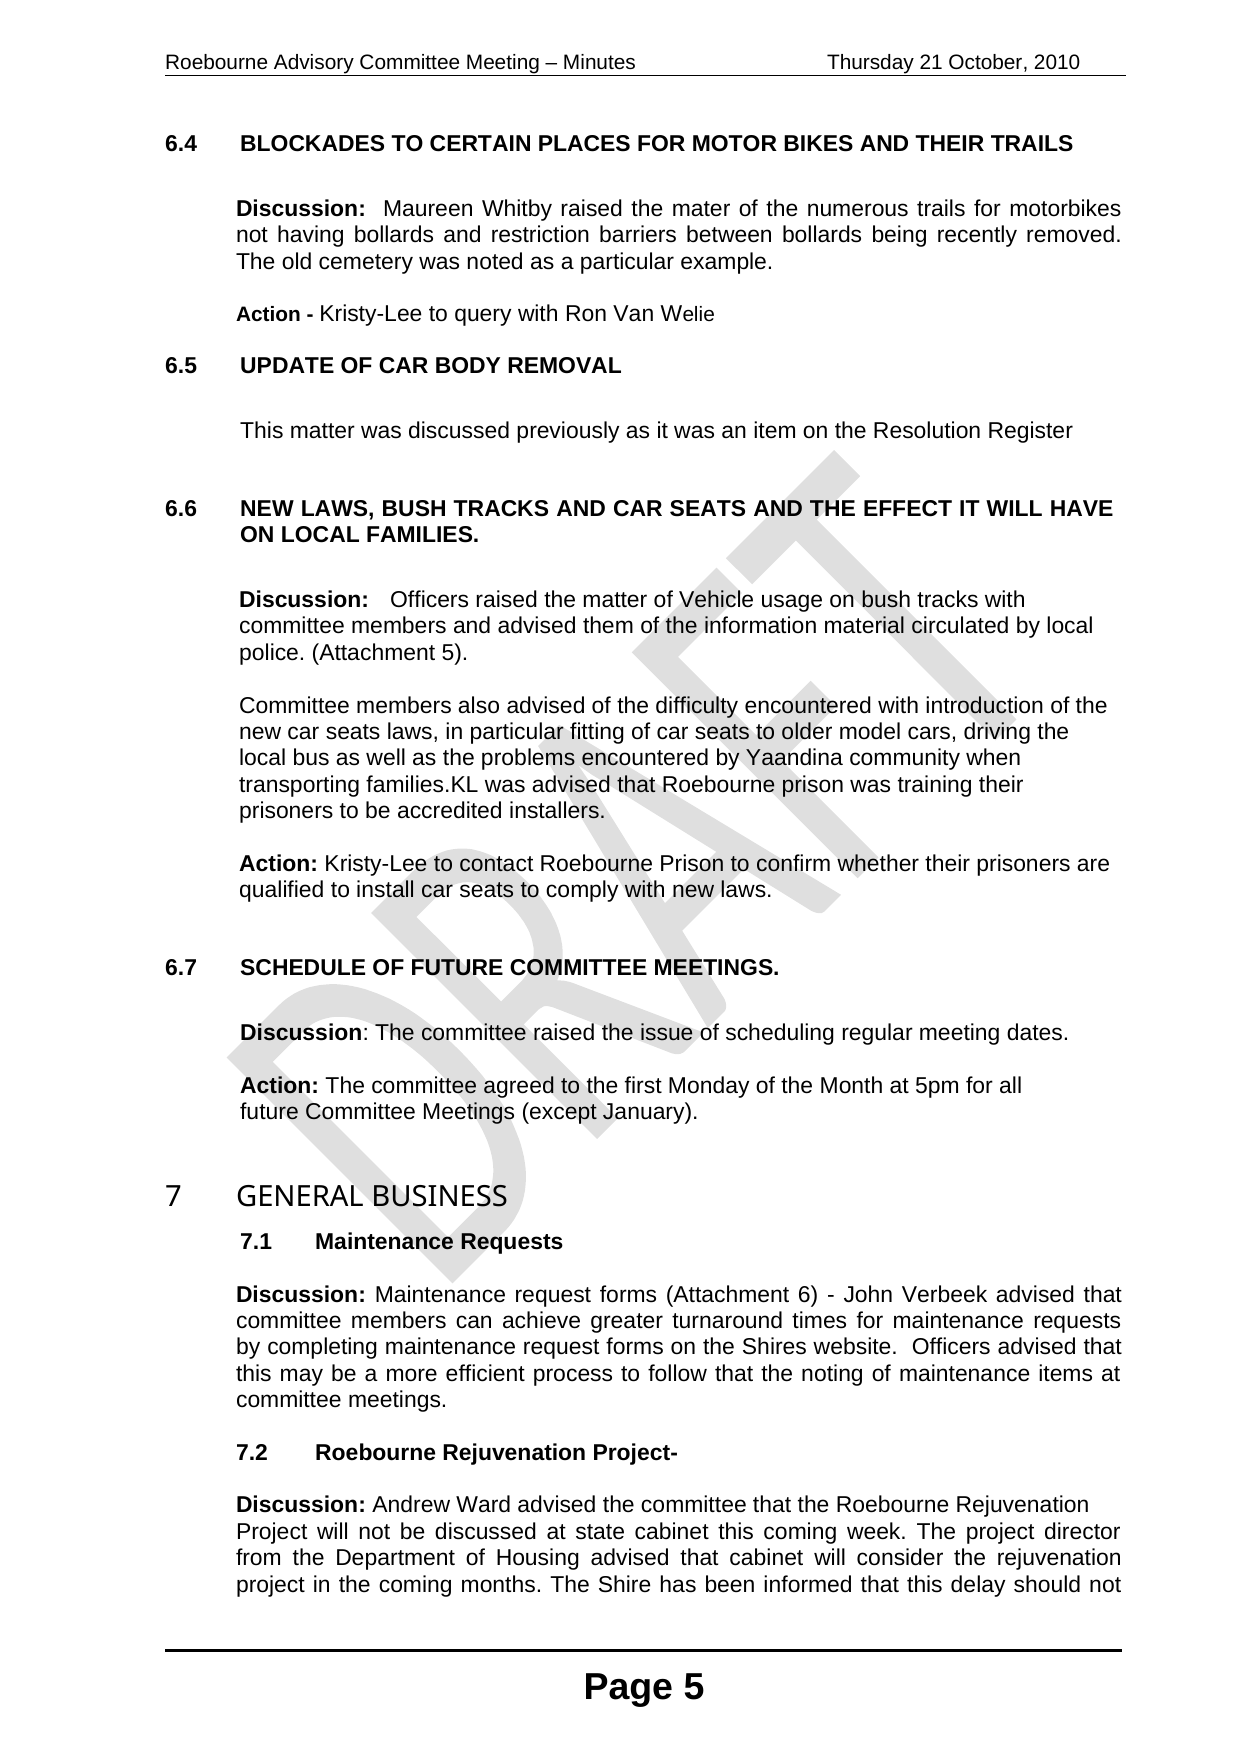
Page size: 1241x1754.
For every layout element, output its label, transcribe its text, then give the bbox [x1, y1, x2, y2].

subtitle GENERAL BUSINESS [165, 1176, 1122, 1215]
text 7.1 Maintenance Requests [165, 1228, 1122, 1254]
text Discussion: Andrew Ward advised the committee that the Roebourne Rejuvenation [236, 1491, 1122, 1518]
text 7.2 Roebourne Rejuvenation Project- [236, 1439, 1122, 1465]
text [236, 1518, 1122, 1597]
subtitle 6.4 BLOCKADES TO CERTAIN PLACES FOR MOTOR BIKES AND THEIR TRAILS [165, 130, 1122, 156]
text This matter was discussed previously as it was an item on the Resolution Register [165, 417, 1122, 443]
text Discussion: Officers raised the matter of Vehicle usage on bush tracks with committee members and advised them of the information material circulated by local police. (Attachment 5). [239, 586, 1122, 665]
text Action - Kristy-Lee to query with Ron Van Welie [236, 300, 1122, 327]
subtitle 6.5 UPDATE OF CAR BODY REMOVAL [165, 352, 1122, 378]
subtitle 6.7 SCHEDULE OF FUTURE COMMITTEE MEETINGS. [165, 954, 1122, 980]
text Action: Kristy-Lee to contact Roebourne Prison to confirm whether their prisoners are qualified to install car seats to comply with new laws. [239, 850, 1122, 902]
text Discussion: Maintenance request forms (Attachment 6) - John Verbeek advised that committee members can achieve greater turnaround times for maintenance requests by completing maintenance request forms on the Shires website. Officers advised that this may be a more efficient process to follow that the noting of maintenance items at committee meetings. [236, 1281, 1122, 1412]
text Action: The committee agreed to the first Monday of the Month at 5pm for all future Committee Meetings (except January). [165, 1072, 1122, 1124]
text Discussion: The committee raised the issue of scheduling regular meeting dates. [165, 1019, 1122, 1045]
text Discussion: Maureen Whitby raised the mater of the numerous trails for motorbikes not having bollards and restriction barriers between bollards being recently removed. The old cemetery was noted as a particular example. [236, 195, 1122, 274]
subtitle 6.6 NEW LAWS, BUSH TRACKS AND CAR SEATS AND THE EFFECT IT WILL HAVE ON LOCAL FAMILIES. [165, 494, 1122, 547]
text Committee members also advised of the difficulty encountered with introduction of the new car seats laws, in particular fitting of car seats to older model cars, driving the local bus as well as the problems encountered by Yaandina community when transporting families.KL was advised that Roebourne prison was training their prisoners to be accredited installers. [239, 692, 1122, 823]
